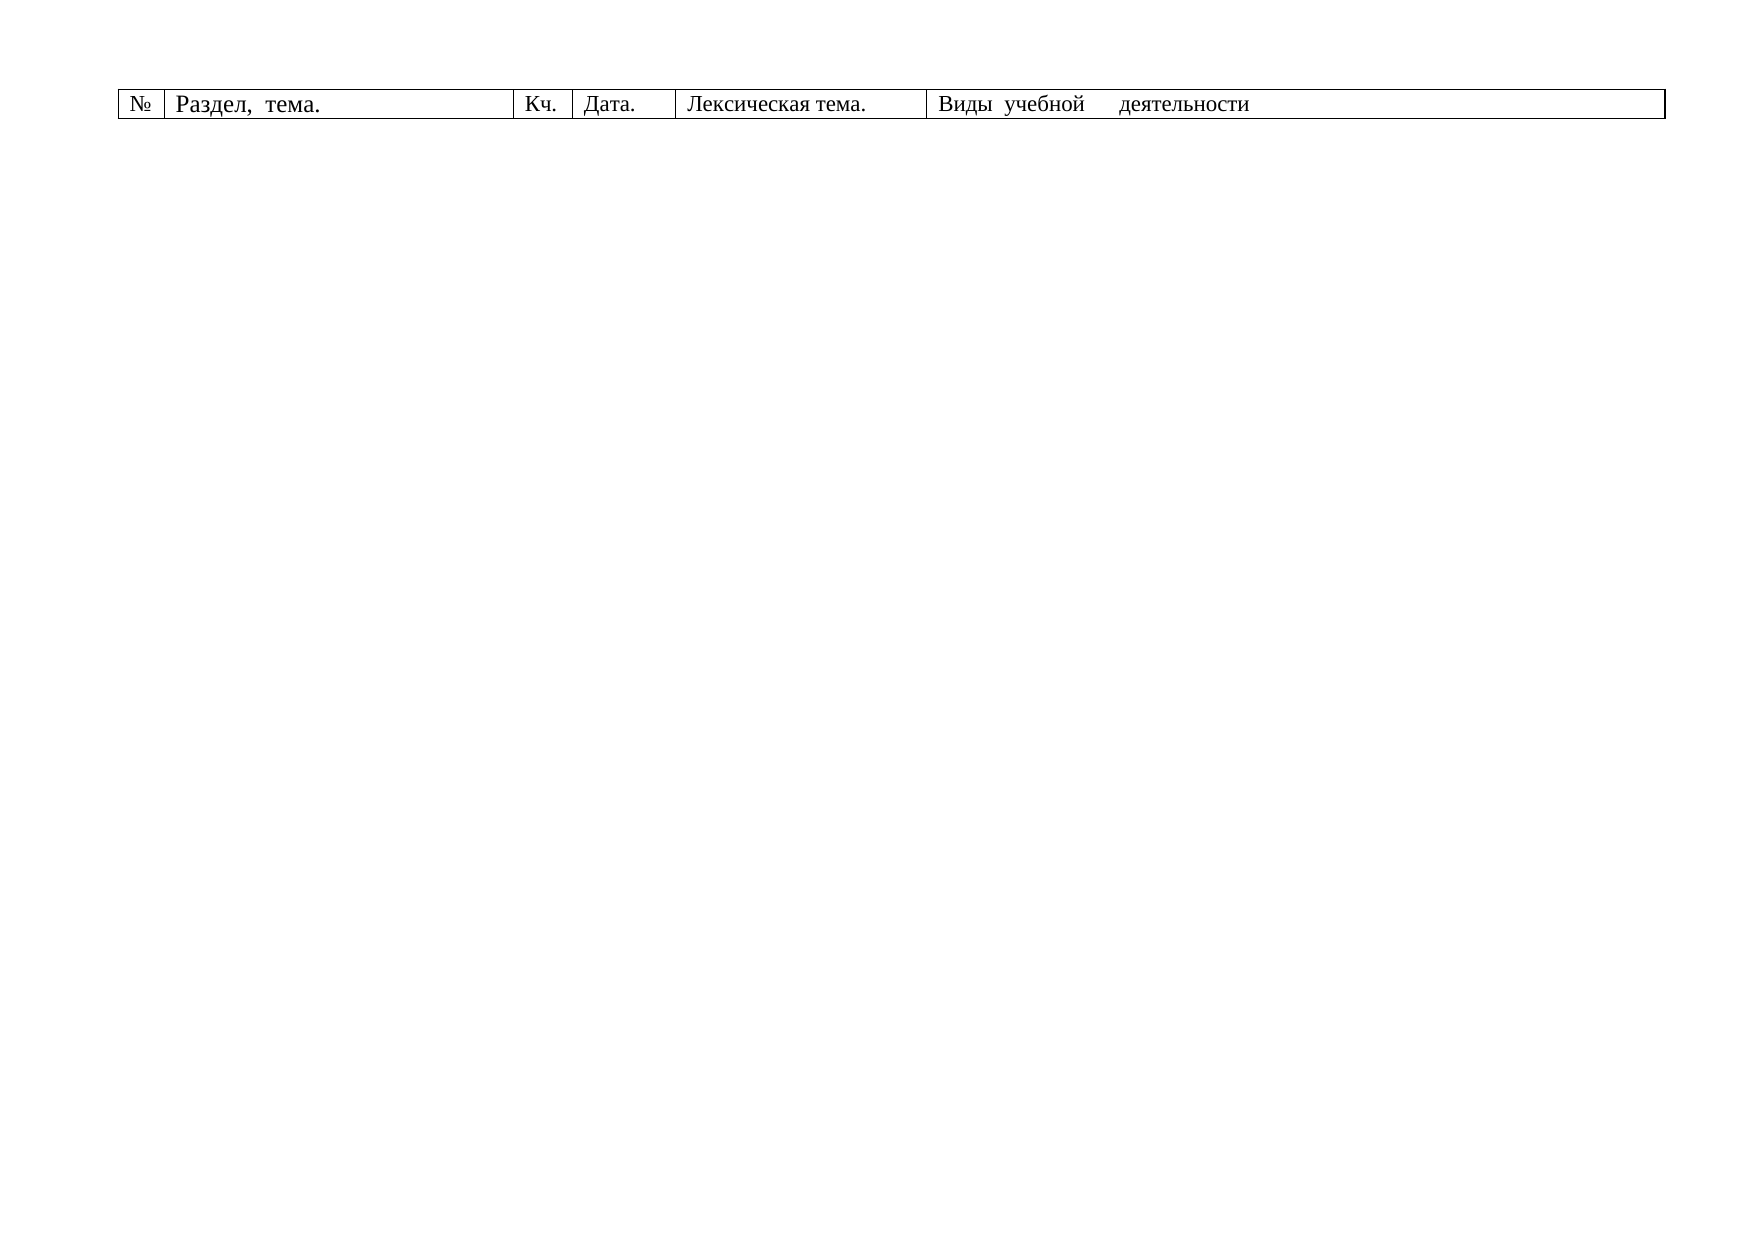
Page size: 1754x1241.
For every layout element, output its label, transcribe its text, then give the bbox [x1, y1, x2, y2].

table_header № [119, 90, 164, 118]
table_header Дата. [573, 90, 675, 118]
table_header Лексическая тема. [676, 90, 926, 118]
table_header Раздел, тема. [165, 90, 513, 118]
table_header Виды учебной деятельности [927, 90, 1664, 118]
table_header Кч. [514, 90, 572, 118]
